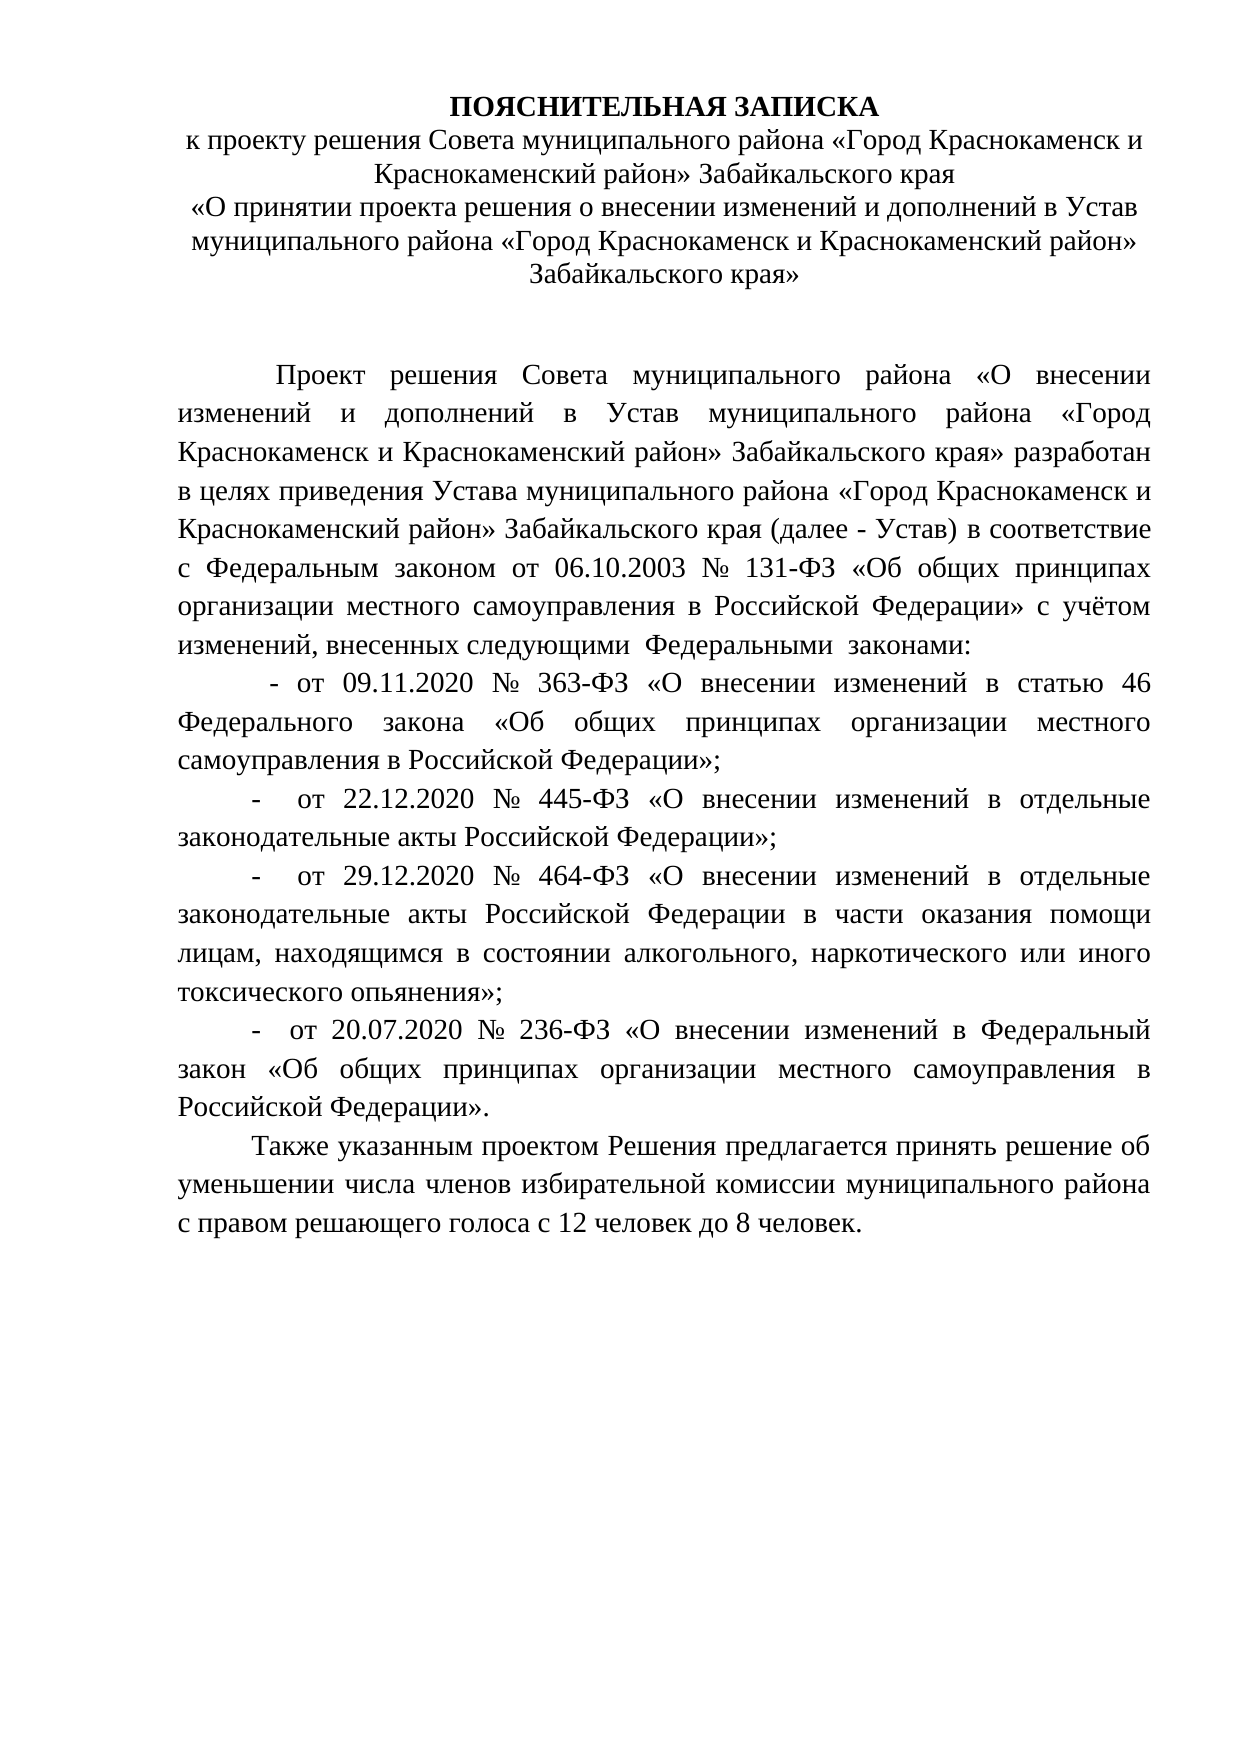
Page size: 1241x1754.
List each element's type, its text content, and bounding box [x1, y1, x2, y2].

text «О принятии проекта решения о внесении изменений и дополнений в Устав муниципального района «Город Краснокаменск и Краснокаменский район» Забайкальского края» [177, 189, 1152, 290]
text - от 29.12.2020 № 464-ФЗ «О внесении изменений в отдельные законодательные акты Российской Федерации в части оказания помощи лицам, находящимся в состоянии алкогольного, наркотического или иного токсического опьянения»; [177, 858, 1152, 1007]
text Проект решения Совета муниципального района «О внесении изменений и дополнений в Устав муниципального района «Город Краснокаменск и Краснокаменский район» Забайкальского края» разработан в целях приведения Устава муниципального района «Город Краснокаменск и Краснокаменский район» Забайкальского края (далее - Устав) в соответствие с Федеральным законом от 06.10.2003 № 131-ФЗ «Об общих принципах организации местного самоуправления в Российской Федерации» с учётом изменений, внесенных следующими Федеральными законами: [177, 357, 1152, 660]
text Также указанным проектом Решения предлагается принять решение об уменьшении числа членов избирательной комиссии муниципального района с правом решающего голоса с 12 человек до 8 человек. [177, 1128, 1152, 1238]
text ПОЯСНИТЕЛЬНАЯ ЗАПИСКА [177, 89, 1152, 122]
text - от 22.12.2020 № 445-ФЗ «О внесении изменений в отдельные законодательные акты Российской Федерации»; [177, 781, 1152, 853]
text - от 20.07.2020 № 236-ФЗ «О внесении изменений в Федеральный закон «Об общих принципах организации местного самоуправления в Российской Федерации». [177, 1012, 1152, 1123]
text - от 09.11.2020 № 363-ФЗ «О внесении изменений в статью 46 Федерального закона «Об общих принципах организации местного самоуправления в Российской Федерации»; [177, 665, 1152, 776]
text к проекту решения Совета муниципального района «Город Краснокаменск и Краснокаменский район» Забайкальского края [177, 122, 1152, 189]
